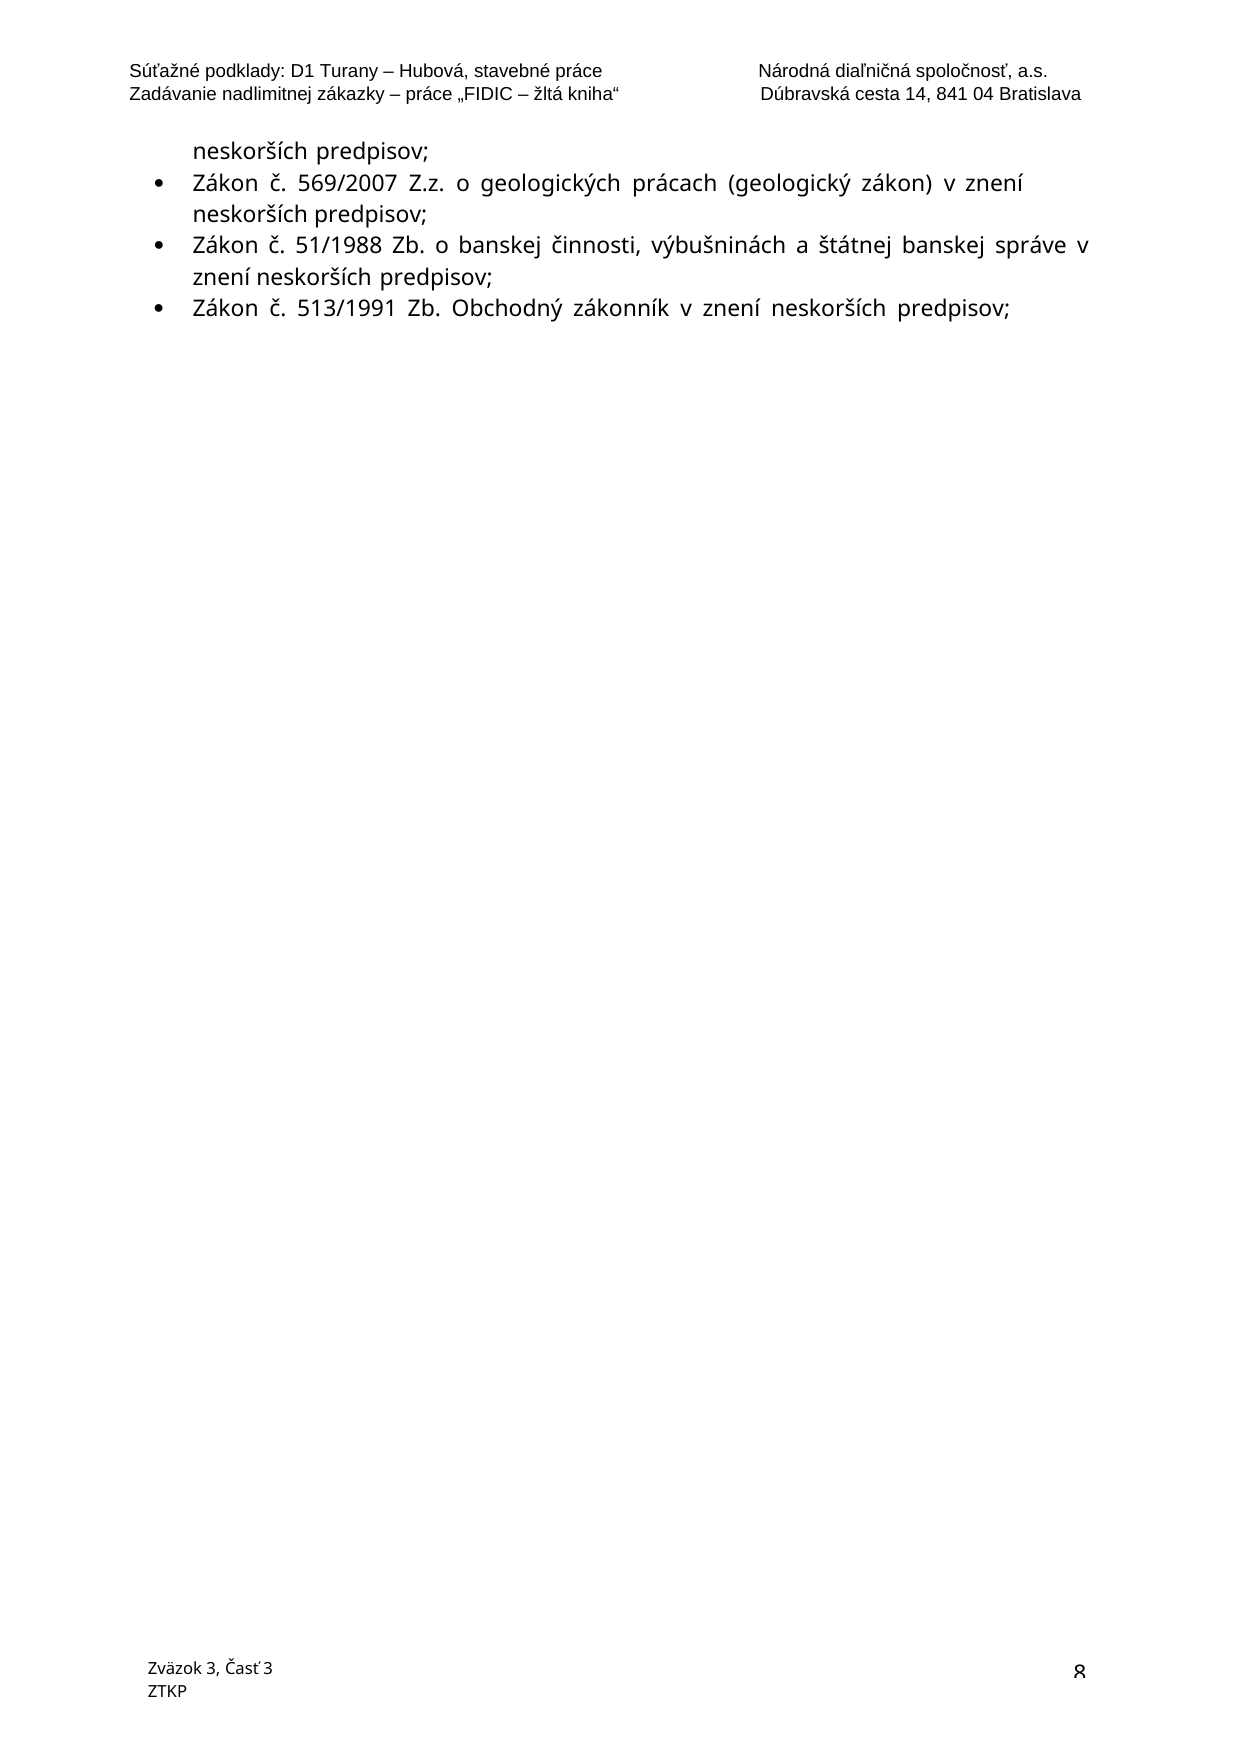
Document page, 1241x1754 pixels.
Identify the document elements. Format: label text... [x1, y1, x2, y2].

list Zákon č. 513/1991 Zb. Obchodný zákonník v znení neskorších predpisov; [154, 292, 1134, 323]
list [155, 135, 1123, 166]
list Zákon č. 569/2007 Z.z. o geologických prácach (geologický zákon) v znení neskorších predpisov; [155, 167, 1123, 229]
list Zákon č. 51/1988 Zb. o banskej činnosti, výbušninách a štátnej banskej správe v znení neskorších predpisov; [155, 229, 1123, 292]
